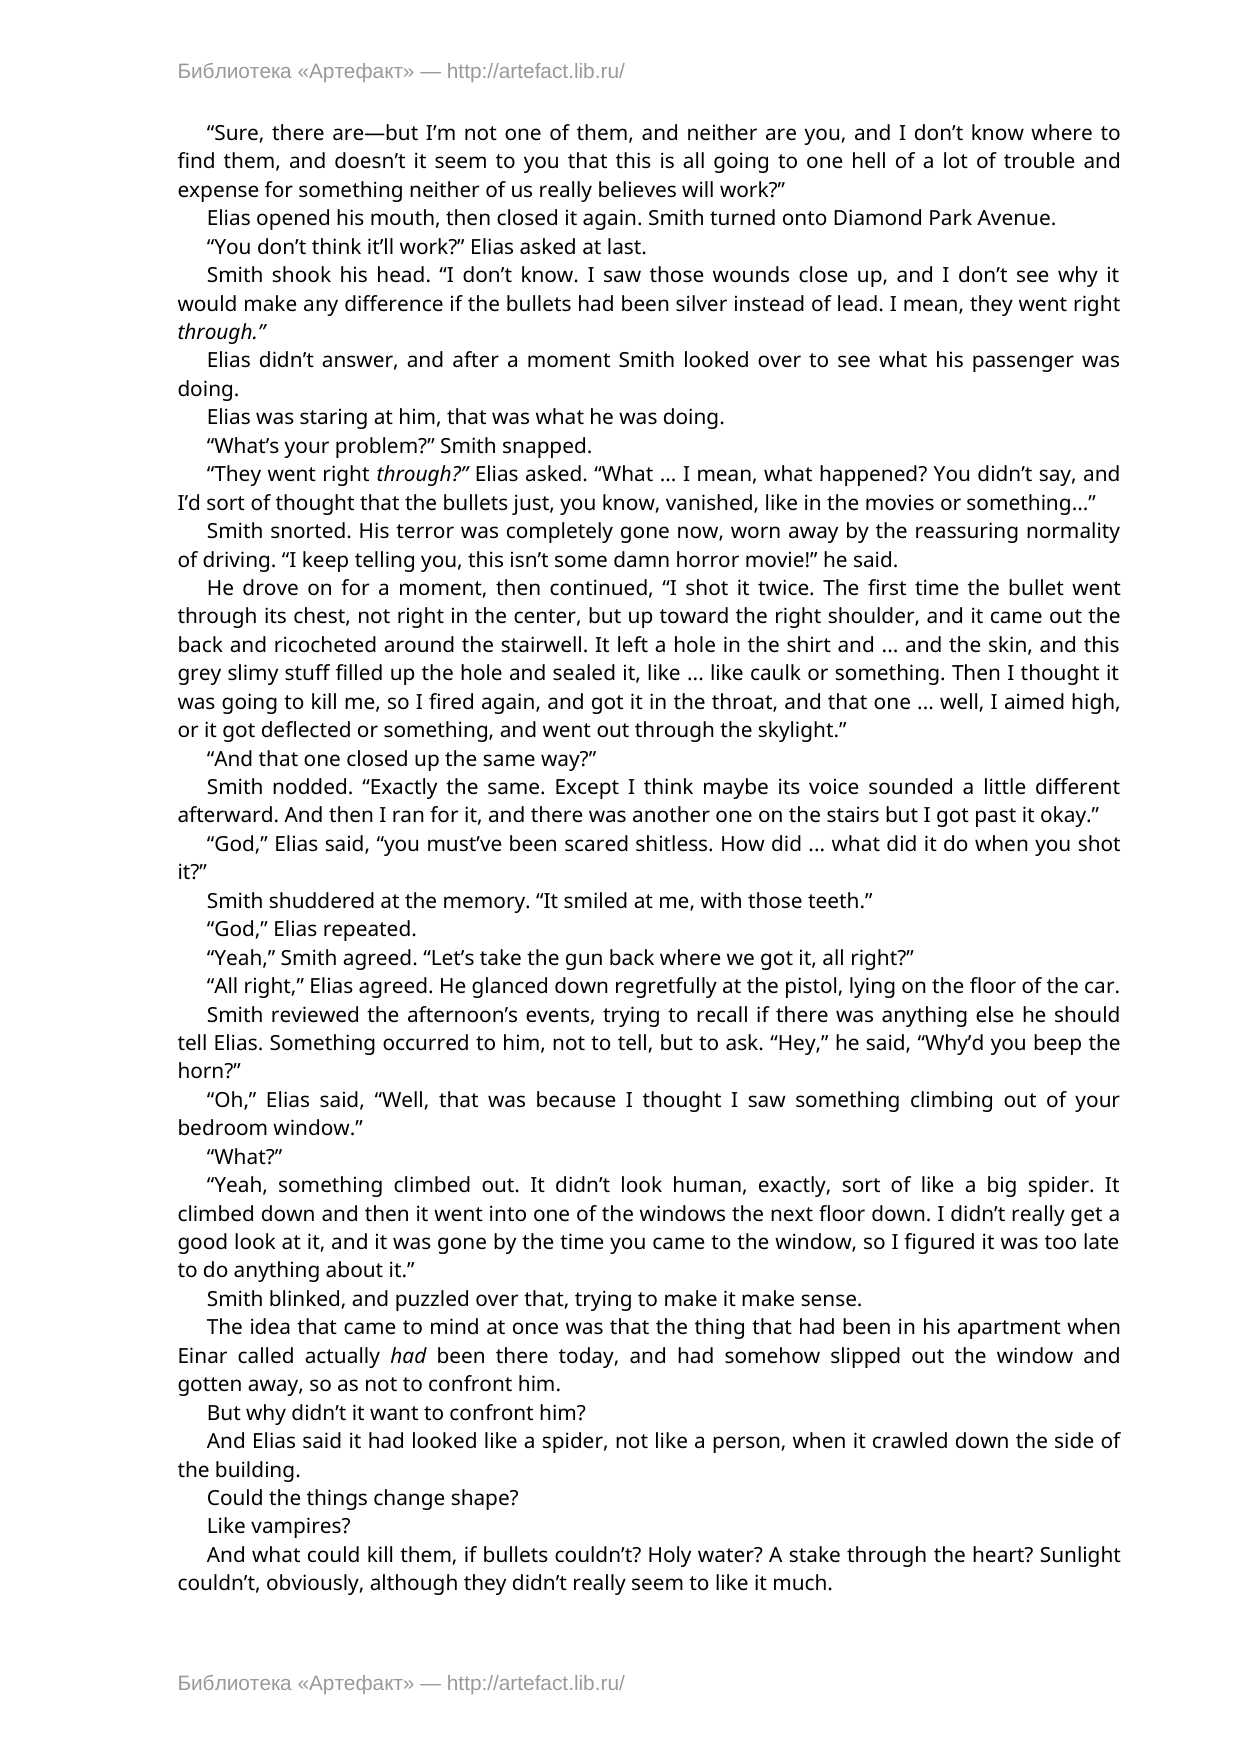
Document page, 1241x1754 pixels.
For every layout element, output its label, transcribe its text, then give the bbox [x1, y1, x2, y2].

text Smith reviewed the afternoon’s events, trying to recall if there was anything else he should tell Elias. Something occurred to him, not to tell, but to ask. “Hey,” he said, “Why’d you beep the horn?” [177, 1000, 1122, 1085]
text And what could kill them, if bullets couldn’t? Holy water? A stake through the heart? Sunlight couldn’t, obviously, although they didn’t really seem to like it much. [177, 1540, 1122, 1597]
text Smith snorted. His terror was completely gone now, worn away by the reassuring normality of driving. “I keep telling you, this isn’t some damn horror movie!” he said. [177, 516, 1122, 573]
text Smith nodded. “Exactly the same. Except I think maybe its voice sounded a little different afterward. And then I ran for it, and there was another one on the stairs but I got past it okay.” [177, 772, 1122, 829]
text Elias was staring at him, that was what he was doing. [177, 402, 1122, 431]
text “And that one closed up the same way?” [177, 744, 1122, 772]
text But why didn’t it want to confront him? [177, 1398, 1122, 1426]
text Smith shook his head. “I don’t know. I saw those wounds close up, and I don’t see why it would make any difference if the bullets had been silver instead of lead. I mean, they went right through.” [177, 260, 1122, 346]
text Like vampires? [177, 1512, 1122, 1540]
text Smith shuddered at the memory. “It smiled at me, with those teeth.” [177, 886, 1122, 914]
text “You don’t think it’ll work?” Elias asked at last. [177, 232, 1122, 260]
text “They went right through?” Elias asked. “What ... I mean, what happened? You didn’t say, and I’d sort of thought that the bullets just, you know, vanished, like in the movies or something...” [177, 459, 1122, 516]
text Smith blinked, and puzzled over that, trying to make it make sense. [177, 1284, 1122, 1312]
text Elias didn’t answer, and after a moment Smith looked over to see what his passenger was doing. [177, 346, 1122, 402]
text He drove on for a moment, then continued, “I shot it twice. The first time the bullet went through its chest, not right in the center, but up toward the right shoulder, and it came out the back and ricocheted around the stairwell. It left a hole in the shirt and ... and the skin, and this grey slimy stuff filled up the hole and sealed it, like ... like caulk or something. Then I thought it was going to kill me, so I fired again, and got it in the throat, and that one ... well, I aimed high, or it got deflected or something, and went out through the skylight.” [177, 573, 1122, 744]
text “God,” Elias said, “you must’ve been scared shitless. How did ... what did it do when you shot it?” [177, 829, 1122, 886]
text “Sure, there are—but I’m not one of them, and neither are you, and I don’t know where to find them, and doesn’t it seem to you that this is all going to one hell of a lot of trouble and expense for something neither of us really believes will work?” [177, 118, 1122, 203]
text “Yeah, something climbed out. It didn’t look human, exactly, sort of like a big spider. It climbed down and then it went into one of the windows the next floor down. I didn’t really get a good look at it, and it was gone by the time you came to the window, so I figured it was too late to do anything about it.” [177, 1170, 1122, 1284]
text “What?” [177, 1142, 1122, 1170]
text “Yeah,” Smith agreed. “Let’s take the gun back where we got it, all right?” [177, 943, 1122, 971]
text Could the things change shape? [177, 1483, 1122, 1512]
text “All right,” Elias agreed. He glanced down regretfully at the pistol, lying on the floor of the car. [177, 971, 1122, 1000]
text Elias opened his mouth, then closed it again. Smith turned onto Diamond Park Avenue. [177, 203, 1122, 232]
text The idea that came to mind at once was that the thing that had been in his apartment when Einar called actually had been there today, and had somehow slipped out the window and gotten away, so as not to confront him. [177, 1312, 1122, 1398]
text “God,” Elias repeated. [177, 914, 1122, 943]
text “What’s your problem?” Smith snapped. [177, 431, 1122, 459]
text And Elias said it had looked like a spider, not like a person, when it crawled down the side of the building. [177, 1426, 1122, 1483]
text “Oh,” Elias said, “Well, that was because I thought I saw something climbing out of your bedroom window.” [177, 1085, 1122, 1142]
